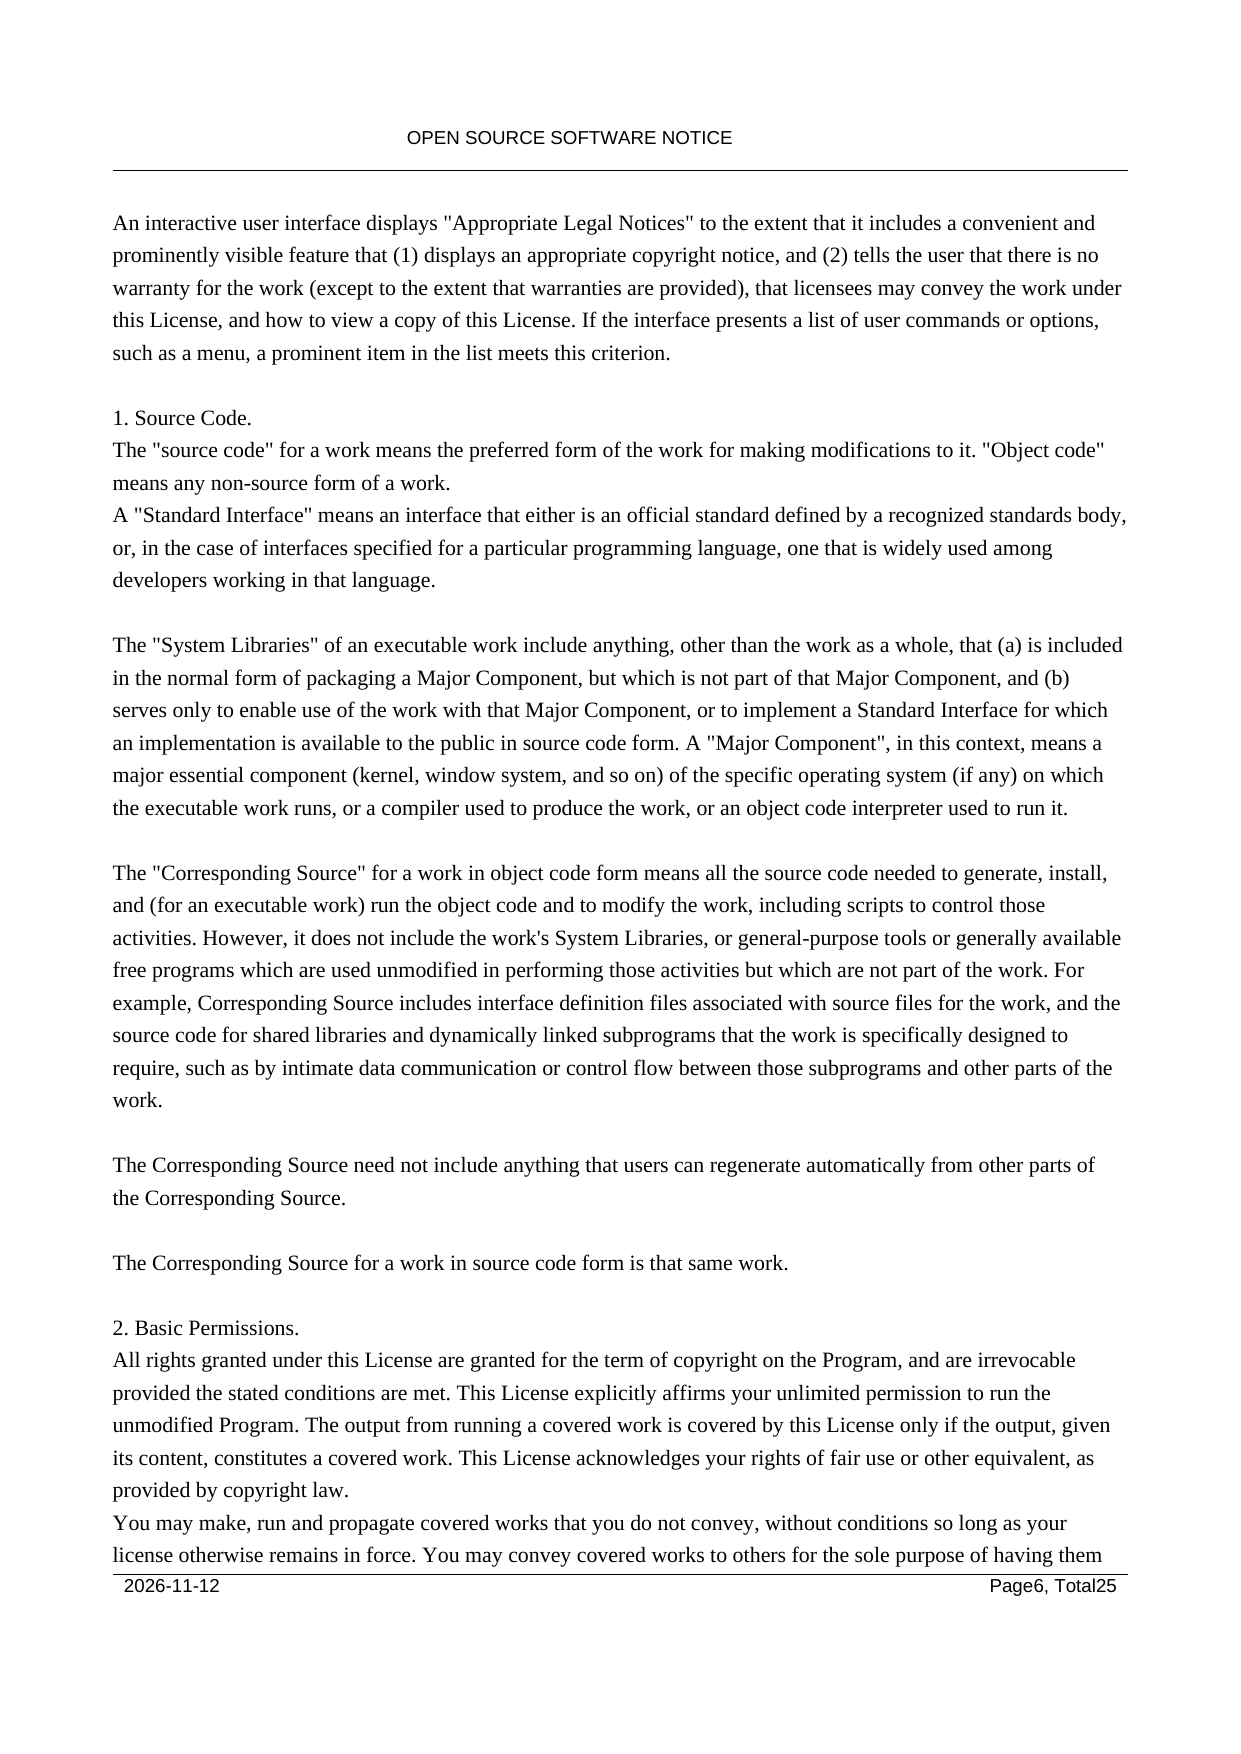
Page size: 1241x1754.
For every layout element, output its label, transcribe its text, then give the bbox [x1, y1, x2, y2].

text All rights granted under this License are granted for the term of copyright on the Program, and are irrevocable provided the stated conditions are met. This License explicitly affirms your unlimited permission to run the unmodified Program. The output from running a covered work is covered by this License only if the output, given its content, constitutes a covered work. This License acknowledges your rights of fair use or other equivalent, as provided by copyright law. [112, 1344, 1128, 1506]
text 2. Basic Permissions. [112, 1311, 1128, 1344]
text An interactive user interface displays "Appropriate Legal Notices" to the extent that it includes a convenient and prominently visible feature that (1) displays an appropriate copyright notice, and (2) tells the user that there is no warranty for the work (except to the extent that warranties are provided), that licensees may convey the work under this License, and how to view a copy of this License. If the interface presents a list of user commands or options, such as a menu, a prominent item in the list meets this criterion. [112, 206, 1128, 369]
text A "Standard Interface" means an interface that either is an official standard defined by a recognized standards body, or, in the case of interfaces specified for a particular programming language, one that is widely used among developers working in that language. [112, 499, 1128, 596]
text The "System Libraries" of an executable work include anything, other than the work as a whole, that (a) is included in the normal form of packaging a Major Component, but which is not part of that Major Component, and (b) serves only to enable use of the work with that Major Component, or to implement a Standard Interface for which an implementation is available to the public in source code form. A "Major Component", in this context, means a major essential component (kernel, window system, and so on) of the specific operating system (if any) on which the executable work runs, or a compiler used to produce the work, or an object code interpreter used to run it. [112, 629, 1128, 824]
text The Corresponding Source for a work in source code form is that same work. [112, 1246, 1128, 1279]
text The Corresponding Source need not include anything that users can regenerate automatically from other parts of the Corresponding Source. [112, 1149, 1128, 1214]
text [112, 1506, 1128, 1571]
text 1. Source Code. [112, 401, 1128, 434]
text The "Corresponding Source" for a work in object code form means all the source code needed to generate, install, and (for an executable work) run the object code and to modify the work, including scripts to control those activities. However, it does not include the work's System Libraries, or general-purpose tools or generally available free programs which are used unmodified in performing those activities but which are not part of the work. For example, Corresponding Source includes interface definition files associated with source files for the work, and the source code for shared libraries and dynamically linked subprograms that the work is specifically designed to require, such as by intimate data communication or control flow between those subprograms and other parts of the work. [112, 856, 1128, 1116]
text The "source code" for a work means the preferred form of the work for making modifications to it. "Object code" means any non-source form of a work. [112, 434, 1128, 499]
